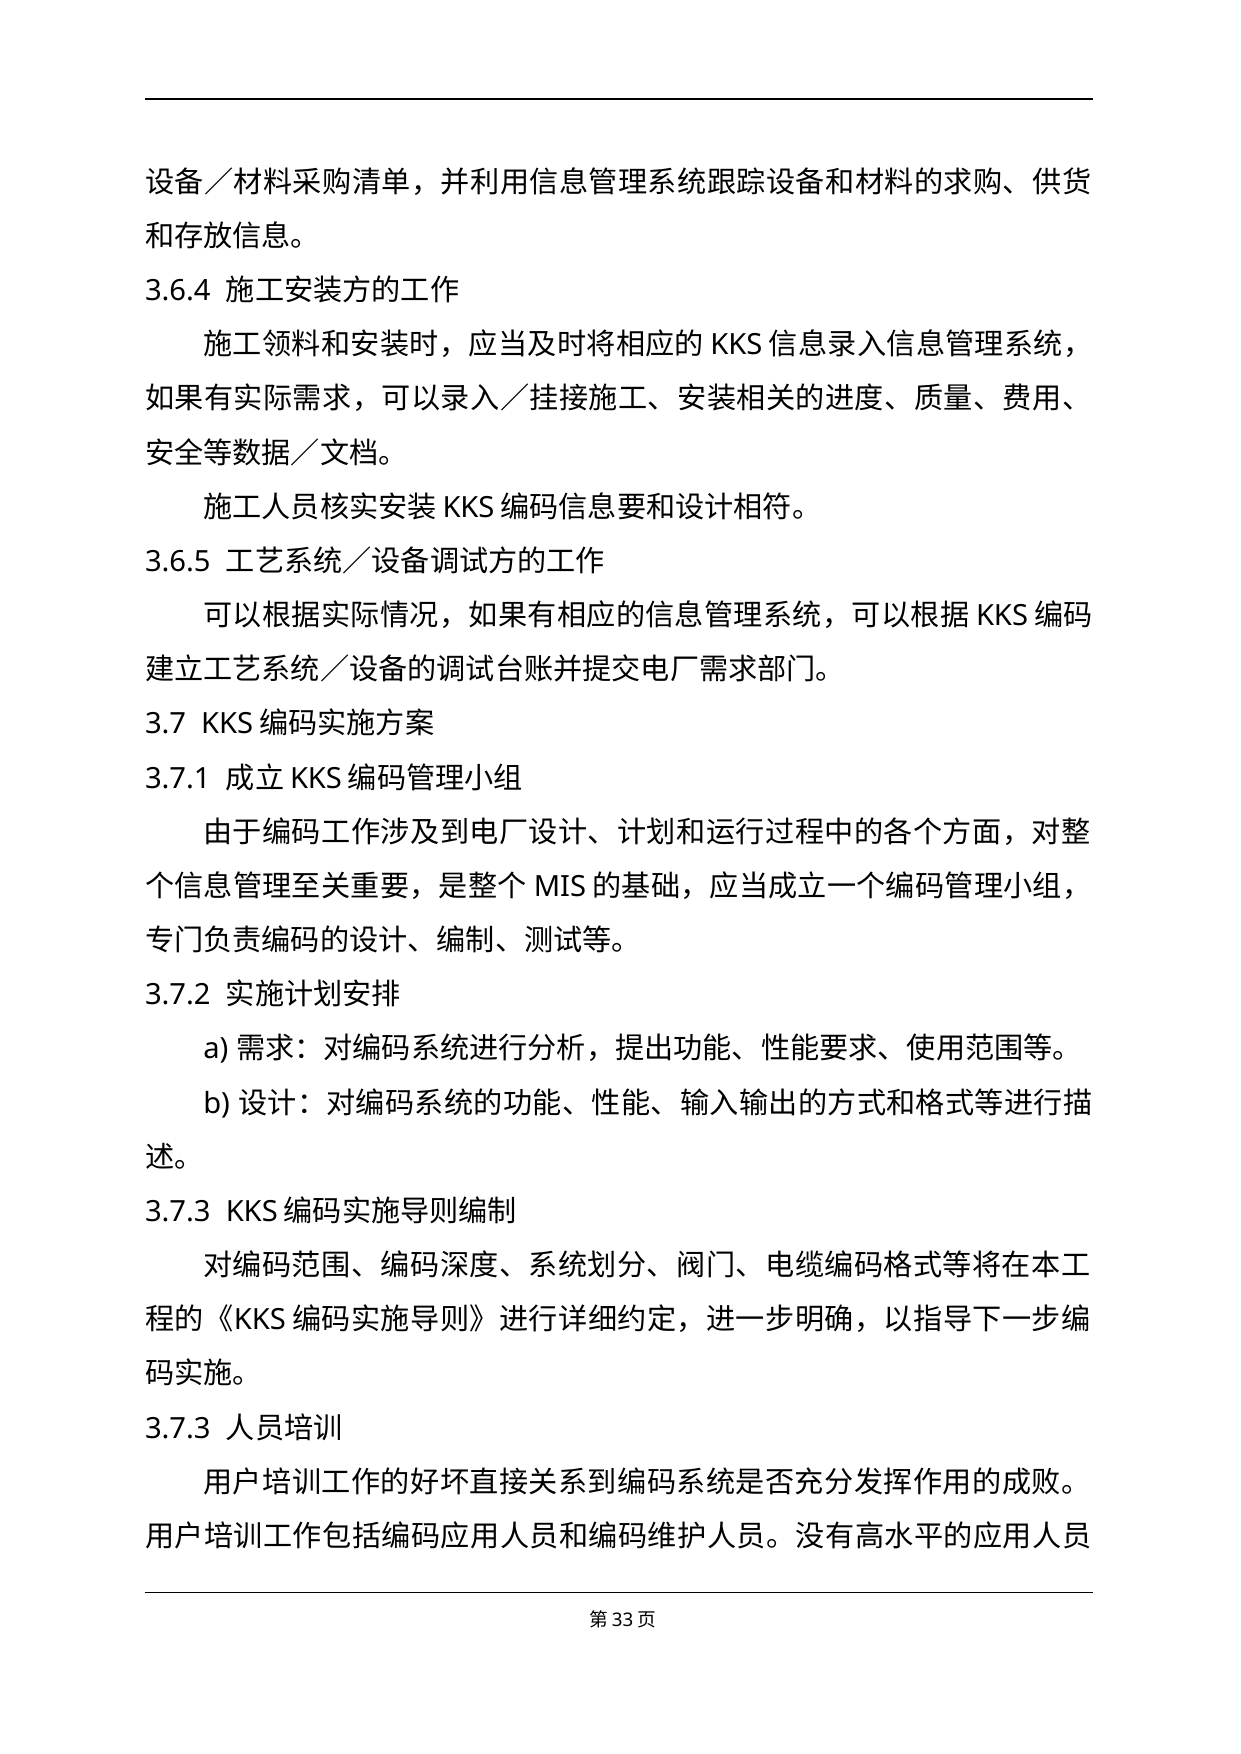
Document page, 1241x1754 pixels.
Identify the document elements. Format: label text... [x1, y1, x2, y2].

text 3.7.3 人员培训 [145, 1395, 1093, 1449]
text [145, 1449, 1093, 1557]
text 3.7.3 KKS编码实施导则编制 [145, 1178, 1093, 1232]
text 可以根据实际情况，如果有相应的信息管理系统，可以根据KKS编码建立工艺系统／设备的调试台账并提交电厂需求部门。 [145, 582, 1093, 691]
text 3.7.2 实施计划安排 [145, 961, 1093, 1016]
text 3.7 KKS编码实施方案 [145, 691, 1093, 745]
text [145, 149, 1093, 257]
text 施工人员核实安装KKS编码信息要和设计相符。 [145, 474, 1093, 528]
text b) 设计：对编码系统的功能、性能、输入输出的方式和格式等进行描述。 [145, 1070, 1093, 1178]
text a) 需求：对编码系统进行分析，提出功能、性能要求、使用范围等。 [145, 1016, 1093, 1070]
text 对编码范围、编码深度、系统划分、阀门、电缆编码格式等将在本工程的《KKS编码实施导则》进行详细约定，进一步明确，以指导下一步编码实施。 [145, 1232, 1093, 1395]
text 施工领料和安装时，应当及时将相应的KKS信息录入信息管理系统，如果有实际需求，可以录入／挂接施工、安装相关的进度、质量、费用、安全等数据／文档。 [145, 311, 1093, 474]
text 3.6.4 施工安装方的工作 [145, 257, 1093, 311]
text 由于编码工作涉及到电厂设计、计划和运行过程中的各个方面，对整个信息管理至关重要，是整个MIS的基础，应当成立一个编码管理小组，专门负责编码的设计、编制、测试等。 [145, 799, 1093, 961]
text 3.7.1 成立KKS编码管理小组 [145, 745, 1093, 799]
text 3.6.5 工艺系统／设备调试方的工作 [145, 528, 1093, 582]
